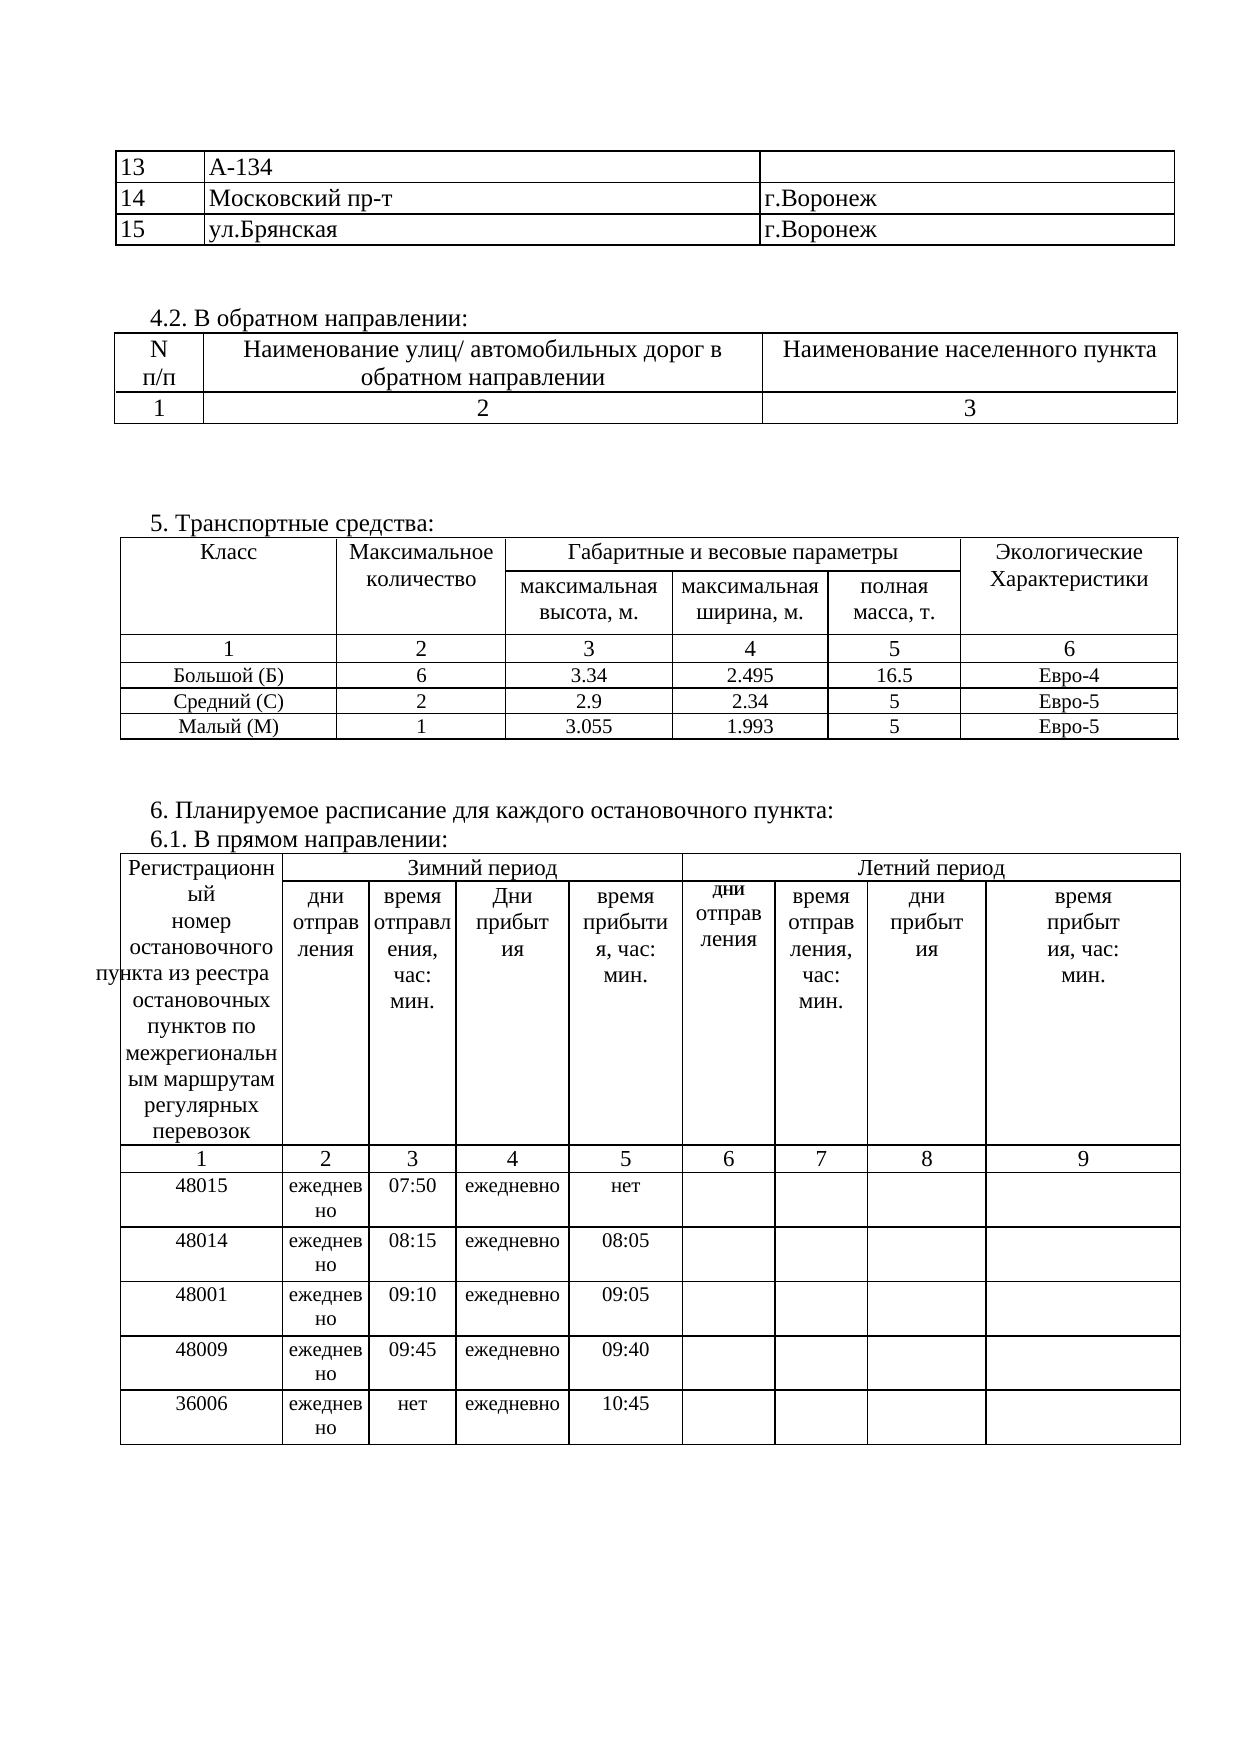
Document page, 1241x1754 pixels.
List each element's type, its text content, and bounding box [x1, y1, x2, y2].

table_cell ежедневно [457, 1337, 568, 1389]
table_cell 6 [683, 1146, 774, 1172]
table_header N п/п [115, 334, 203, 391]
table_cell [776, 1337, 867, 1389]
table_cell 3.34 [506, 663, 672, 687]
table_cell ежедневно [457, 1282, 568, 1335]
table_cell [987, 1173, 1180, 1226]
table_cell 48014 [121, 1228, 282, 1281]
table_cell 2.495 [673, 663, 827, 687]
table_cell дни отправ ления [283, 882, 368, 1144]
table_cell 15 [117, 215, 204, 244]
table_cell [776, 1282, 867, 1335]
table_cell 1.993 [673, 714, 827, 738]
table_cell 3 [763, 391, 1177, 423]
table_cell 9 [987, 1146, 1180, 1172]
table_cell [868, 1391, 985, 1444]
table_header Экологические Характеристики [961, 538, 1177, 633]
table_cell ежедневно [457, 1391, 568, 1444]
table_cell 5 [829, 635, 960, 661]
table_cell 2 [337, 635, 505, 661]
table_cell ежедневно [457, 1173, 568, 1226]
table_cell 3.055 [506, 714, 672, 738]
table_cell 2 [337, 689, 505, 713]
table_cell Евро-4 [961, 663, 1177, 687]
table_cell 36006 [121, 1391, 282, 1444]
table_header Габаритные и весовые параметры [506, 538, 960, 570]
table_cell [683, 1173, 774, 1226]
table_cell 16.5 [829, 663, 960, 687]
table_cell 4 [673, 635, 827, 661]
table_cell [683, 1391, 774, 1444]
table_cell 08:15 [370, 1228, 455, 1281]
table_cell 09:05 [570, 1282, 682, 1335]
table_header Регистрационный номер остановочного пункта из реестра остановочных пунктов по межрегиональным маршрутам регулярных перевозок [121, 854, 282, 1144]
table_cell [987, 1282, 1180, 1335]
table_cell Большой (Б) [121, 663, 336, 687]
table_cell 2 [204, 393, 762, 423]
table_header Наименование населенного пункта [763, 334, 1177, 391]
table_header Зимний период [283, 854, 682, 880]
table_cell Московский пр-т [205, 183, 759, 213]
table_cell [868, 1282, 985, 1335]
table_cell 5 [829, 689, 960, 713]
table_cell [868, 1173, 985, 1226]
table_cell 2.34 [673, 689, 827, 713]
table_cell 48015 [121, 1173, 282, 1226]
table_header Максимальное количество [337, 538, 505, 633]
table_cell г.Воронеж [761, 183, 1174, 213]
table_cell 48001 [121, 1282, 282, 1335]
table_cell максимальная ширина, м. [673, 572, 827, 633]
table_cell Дни прибыт ия [457, 882, 568, 1144]
text 5. Транспортные средства: [150, 508, 1090, 537]
table_cell 1 [121, 1146, 282, 1172]
table_cell время прибыт ия, час: мин. [987, 882, 1180, 1144]
table_cell 6 [337, 663, 505, 687]
text 6.1. В прямом направлении: [150, 824, 1090, 852]
table_cell нет [370, 1391, 455, 1444]
table_cell 8 [868, 1146, 985, 1172]
table_cell 13 [117, 152, 204, 181]
table_header Класс [121, 538, 336, 633]
table_cell [868, 1228, 985, 1281]
table_cell Евро-5 [961, 714, 1177, 738]
table_header Наименование улиц/ автомобильных дорог в обратном направлении [204, 334, 762, 391]
table_cell 09:45 [370, 1337, 455, 1389]
table_cell 14 [117, 183, 204, 213]
table_cell 1 [121, 635, 336, 661]
table_cell полная масса, т. [829, 572, 960, 633]
table_cell Средний (С) [121, 689, 336, 713]
table_cell 5 [829, 714, 960, 738]
table_cell 3 [506, 635, 672, 661]
table_cell ежедневно [457, 1228, 568, 1281]
table_cell [776, 1391, 867, 1444]
table_cell 7 [776, 1146, 867, 1172]
table_cell 48009 [121, 1337, 282, 1389]
table_header Летний период [683, 854, 1180, 880]
table_cell 07:50 [370, 1173, 455, 1226]
table_cell нет [570, 1173, 682, 1226]
text 6. Планируемое расписание для каждого остановочного пункта: [150, 795, 1090, 824]
table_cell ежедневно [283, 1228, 368, 1281]
table_cell [683, 1228, 774, 1281]
table_cell ежедневно [283, 1391, 368, 1444]
table_cell [987, 1228, 1180, 1281]
text 4.2. В обратном направлении: [150, 303, 1090, 332]
table_cell 1 [337, 714, 505, 738]
table_cell 08:05 [570, 1228, 682, 1281]
table_cell 09:10 [370, 1282, 455, 1335]
table_cell [776, 1173, 867, 1226]
table_cell [683, 1282, 774, 1335]
table_cell 10:45 [570, 1391, 682, 1444]
table_cell 3 [370, 1146, 455, 1172]
table_cell Малый (М) [121, 714, 336, 738]
table_cell время прибыти я, час: мин. [570, 882, 682, 1144]
table_cell 4 [457, 1146, 568, 1172]
table_cell 6 [961, 635, 1177, 661]
table_cell ежедневно [283, 1337, 368, 1389]
table_cell максимальная высота, м. [506, 572, 672, 633]
table_cell время отправл ения, час: мин. [370, 882, 455, 1144]
table_cell 5 [570, 1146, 682, 1172]
table_cell ежедневно [283, 1282, 368, 1335]
table_cell А-134 [205, 152, 759, 181]
table_cell [987, 1391, 1180, 1444]
table_cell ДНИ отправ ления [683, 882, 774, 1144]
table_cell ежедневно [283, 1173, 368, 1226]
table_cell Евро-5 [961, 689, 1177, 713]
table_cell г.Воронеж [761, 215, 1174, 244]
table_cell 2.9 [506, 689, 672, 713]
table_cell [683, 1337, 774, 1389]
table_cell дни прибыт ия [868, 882, 985, 1144]
table_cell [987, 1337, 1180, 1389]
table_cell [868, 1337, 985, 1389]
table_cell 09:40 [570, 1337, 682, 1389]
table_cell [761, 152, 1174, 181]
table_cell ул.Брянская [205, 215, 759, 244]
table_cell время отправ ления, час: мин. [776, 882, 867, 1144]
table_cell [776, 1228, 867, 1281]
table_cell 2 [283, 1146, 368, 1172]
table_cell 1 [115, 392, 203, 423]
